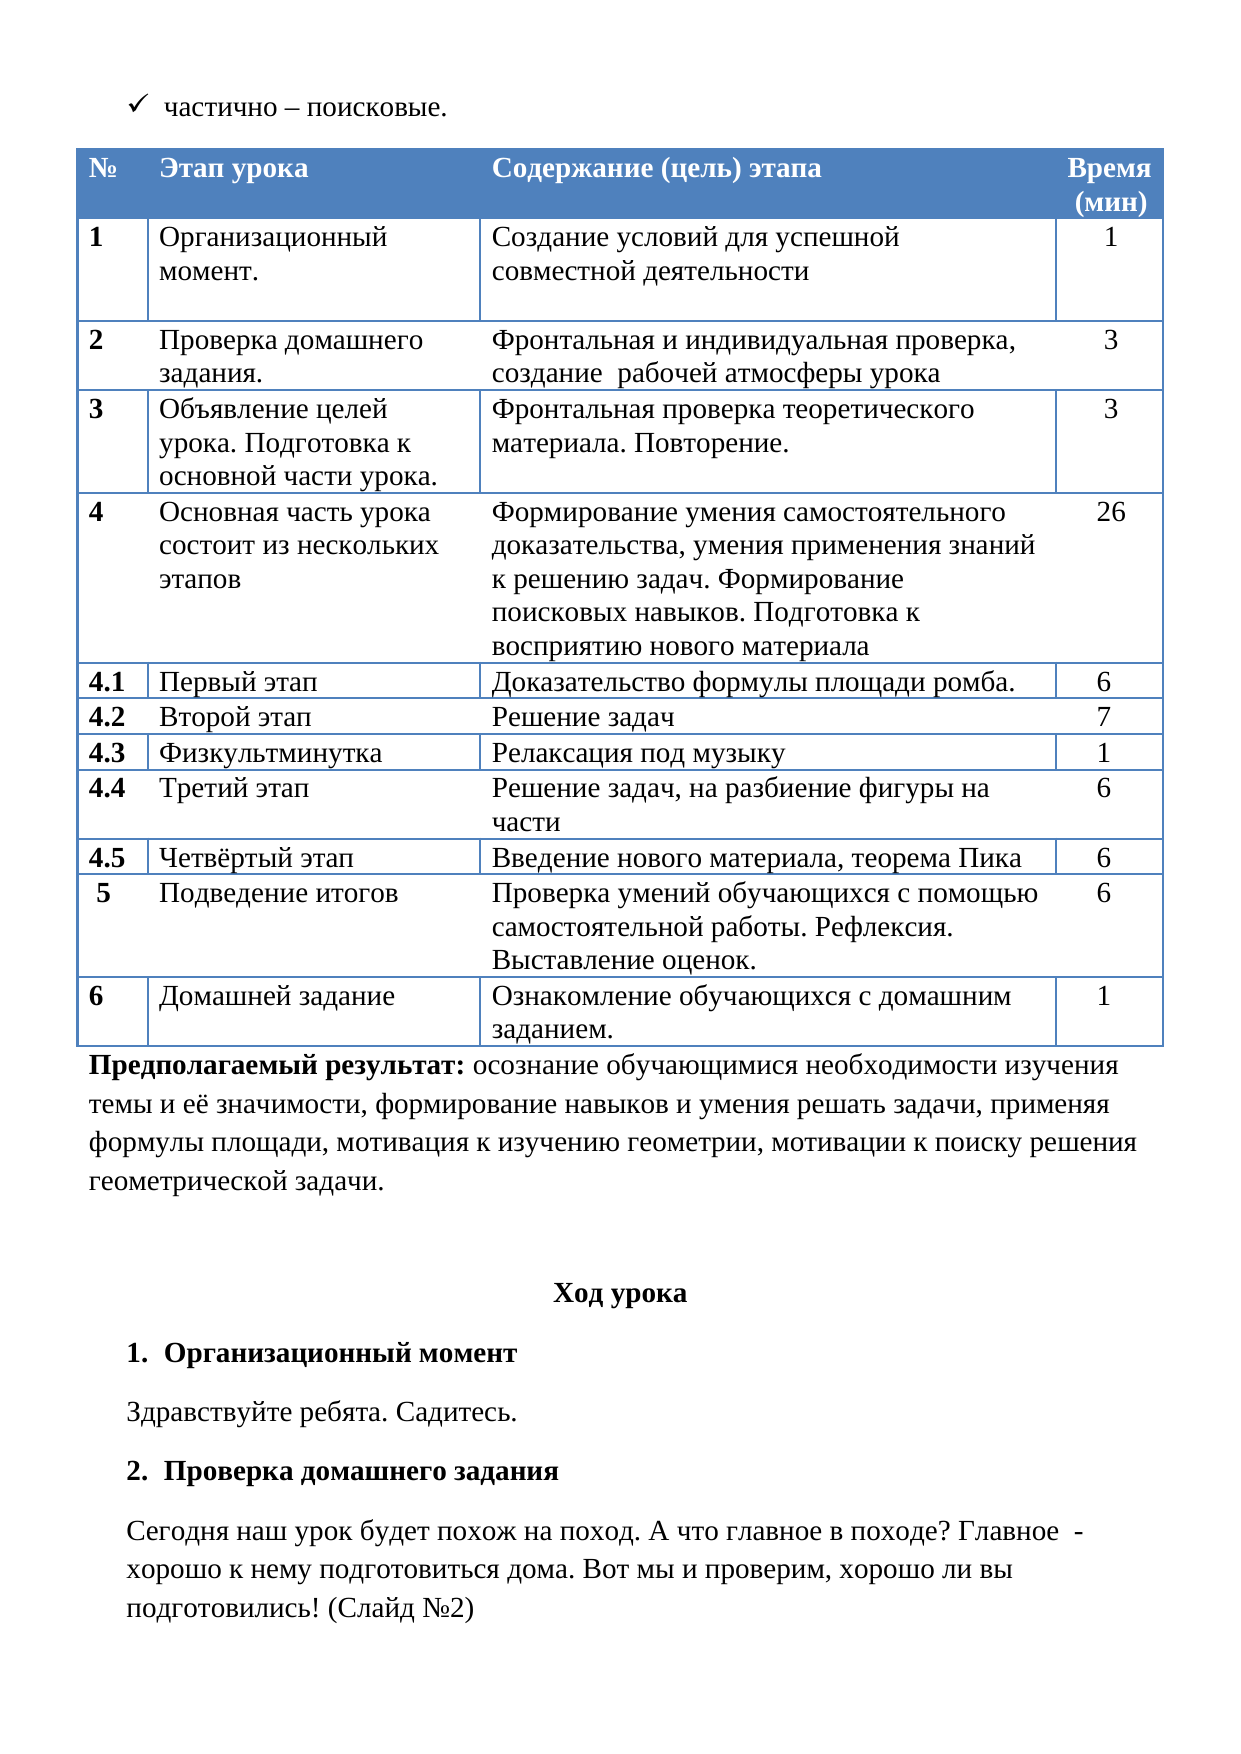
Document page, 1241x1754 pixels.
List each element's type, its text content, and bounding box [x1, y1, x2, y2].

table_cell 2 [79, 322, 148, 389]
table_cell 4.1 [79, 664, 147, 697]
table_cell 1 [1057, 735, 1162, 768]
table_cell Фронтальная и индивидуальная проверка, создание рабочей атмосферы урока [480, 322, 1056, 389]
table_cell Релаксация под музыку [481, 735, 1055, 768]
table_cell 4 [79, 494, 148, 662]
table_cell 1 [79, 219, 147, 320]
table_cell 4.4 [79, 771, 148, 838]
text Ход урока [89, 1275, 1152, 1309]
table_cell 6 [1056, 771, 1162, 838]
table_header № [79, 150, 148, 217]
table_cell Основная часть урока состоит из нескольких этапов [148, 494, 480, 662]
table_cell Четвёртый этап [149, 840, 479, 873]
table_cell Первый этап [149, 664, 479, 697]
table_cell Подведение итогов [148, 875, 480, 976]
table_cell 26 [1056, 494, 1162, 662]
table_cell Формирование умения самостоятельного доказательства, умения применения знаний к решению задач. Формирование поисковых навыков. Подготовка к восприятию нового материала [480, 494, 1056, 662]
table_cell Объявление целей урока. Подготовка к основной части урока. [149, 391, 479, 492]
table_cell 1 [1057, 219, 1162, 320]
table_cell Введение нового материала, теорема Пика [481, 840, 1055, 873]
table_cell 4.3 [79, 735, 147, 768]
table_cell 3 [79, 391, 147, 492]
table_cell Проверка умений обучающихся с помощью самостоятельной работы. Рефлексия. Выставление оценок. [480, 875, 1056, 976]
text Сегодня наш урок будет похож на поход. А что главное в походе? Главное - хорошо к нему подготовиться дома. Вот мы и проверим, хорошо ли вы подготовились! (Слайд №2) [126, 1513, 1152, 1623]
list Организационный момент [126, 1335, 1152, 1368]
list Проверка домашнего задания [126, 1453, 1152, 1487]
table_cell 6 [1057, 664, 1162, 697]
table_cell Создание условий для успешной совместной деятельности [481, 219, 1055, 320]
text Здравствуйте ребята. Садитесь. [126, 1394, 1152, 1428]
table_cell 1 [1057, 978, 1162, 1045]
list частично – поисковые. [126, 89, 1152, 122]
table_cell Третий этап [148, 771, 480, 838]
table_cell Доказательство формулы площади ромба. [481, 664, 1055, 697]
table_header Время (мин) [1056, 150, 1162, 217]
table_cell 3 [1057, 391, 1162, 492]
table_cell Физкультминутка [149, 735, 479, 768]
table_cell Решение задач [480, 699, 1056, 733]
table_cell Решение задач, на разбиение фигуры на части [480, 771, 1056, 838]
table_cell 4.2 [79, 699, 148, 733]
table_cell Домашней задание [149, 978, 479, 1045]
text Предполагаемый результат: осознание обучающимися необходимости изучения темы и её значимости, формирование навыков и умения решать задачи, применяя формулы площади, мотивация к изучению геометрии, мотивации к поиску решения геометрической задачи. [89, 1047, 1152, 1196]
table_header Содержание (цель) этапа [480, 150, 1056, 217]
table_cell 3 [1056, 322, 1162, 389]
table_cell 5 [79, 875, 148, 976]
table_cell Проверка домашнего задания. [148, 322, 480, 389]
table_cell 6 [79, 978, 147, 1045]
table_header Этап урока [148, 150, 480, 217]
table_cell Ознакомление обучающихся с домашним заданием. [481, 978, 1055, 1045]
table_cell Фронтальная проверка теоретического материала. Повторение. [481, 391, 1055, 492]
table_cell 6 [1056, 875, 1162, 976]
table_cell 6 [1057, 840, 1162, 873]
table_cell Организационный момент. [149, 219, 479, 320]
table_cell Второй этап [148, 699, 480, 733]
table_cell 4.5 [79, 840, 147, 873]
table_cell 7 [1056, 699, 1162, 733]
